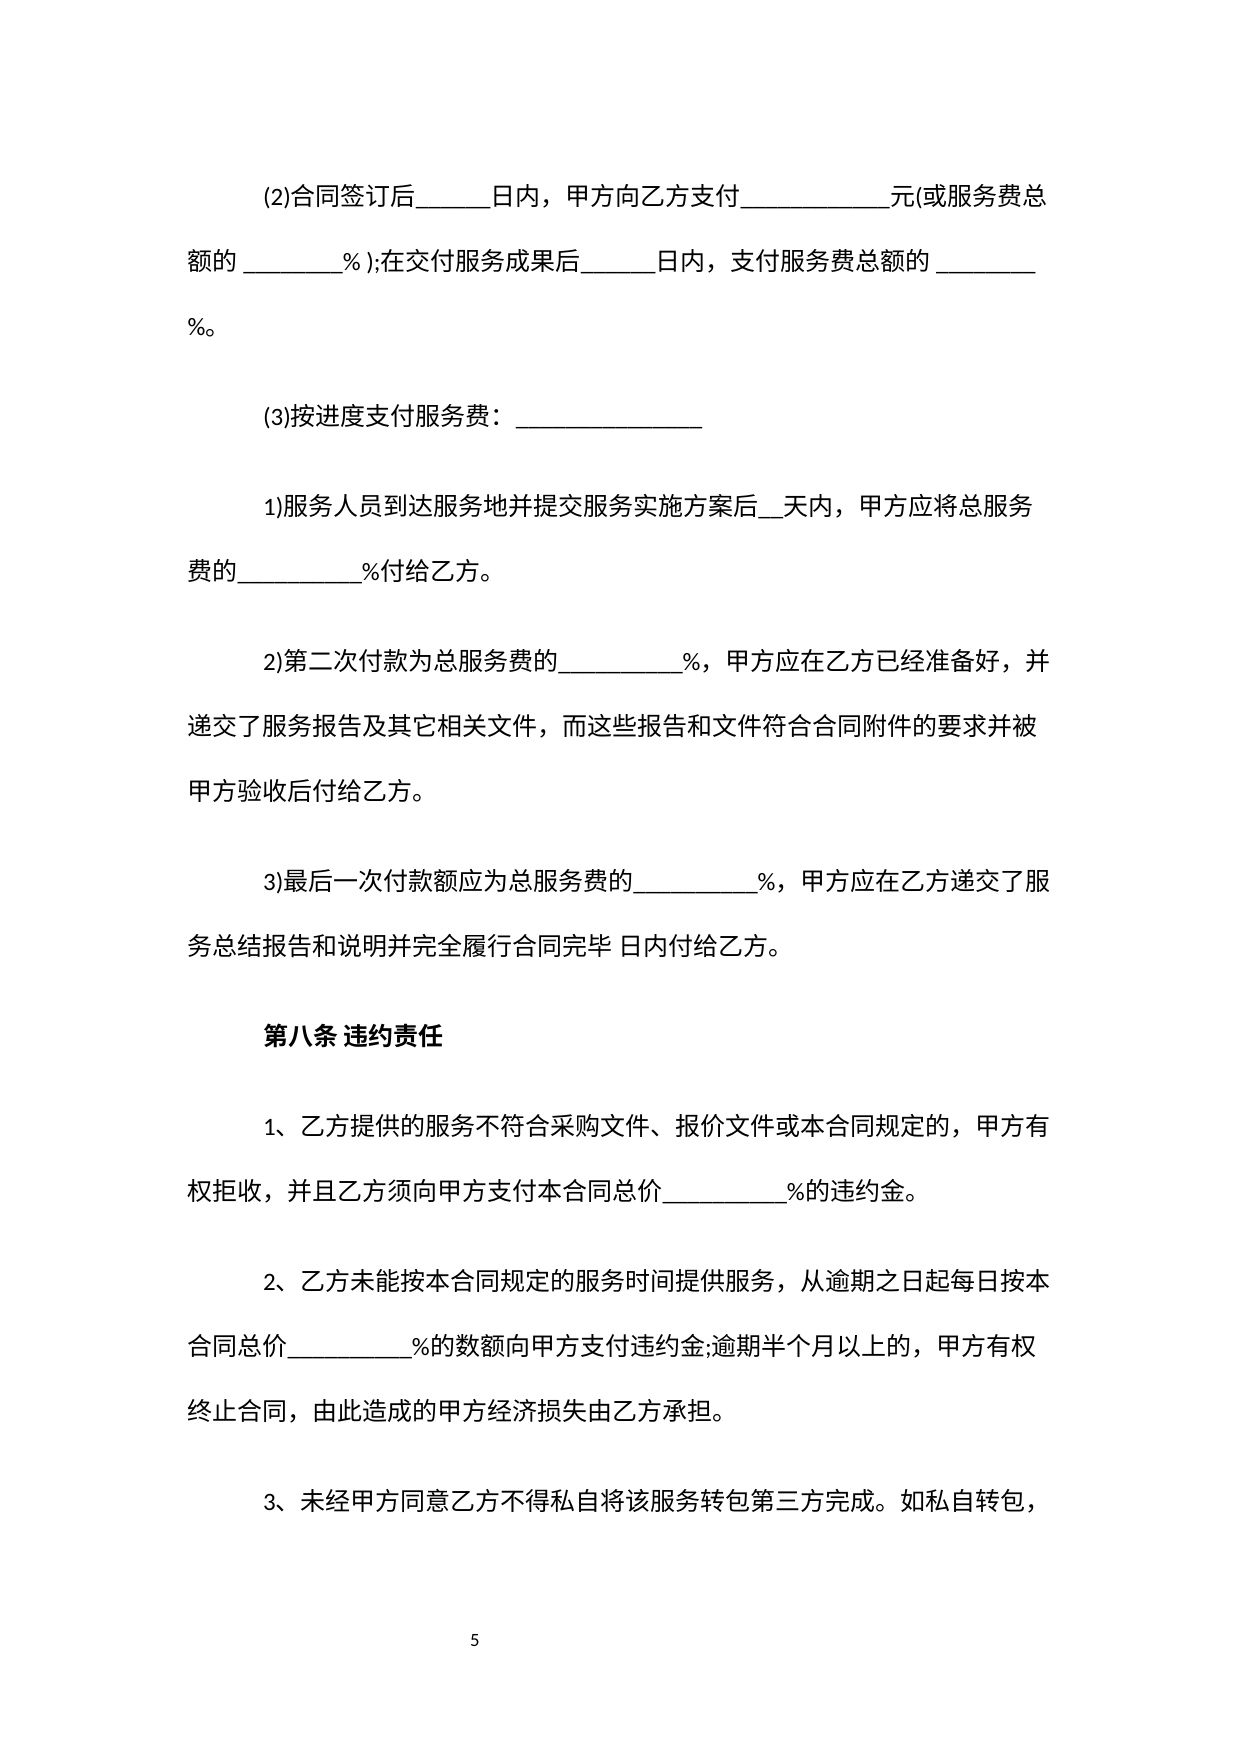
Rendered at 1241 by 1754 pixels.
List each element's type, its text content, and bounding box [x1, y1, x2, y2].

text 1)服务人员到达服务地并提交服务实施方案后__天内，甲方应将总服务费的__________%付给乙方。 [187, 472, 1053, 602]
text 2、乙方未能按本合同规定的服务时间提供服务，从逾期之日起每日按本合同总价__________%的数额向甲方支付违约金;逾期半个月以上的，甲方有权终止合同，由此造成的甲方经济损失由乙方承担。 [187, 1247, 1053, 1442]
text 第八条 违约责任 [187, 1002, 1053, 1067]
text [187, 1467, 1053, 1532]
text 3)最后一次付款额应为总服务费的__________%，甲方应在乙方递交了服务总结报告和说明并完全履行合同完毕 日内付给乙方。 [187, 847, 1053, 977]
text (3)按进度支付服务费：_______________ [187, 382, 1053, 447]
text 1、乙方提供的服务不符合采购文件、报价文件或本合同规定的，甲方有权拒收，并且乙方须向甲方支付本合同总价__________%的违约金。 [187, 1092, 1053, 1222]
text 2)第二次付款为总服务费的__________%，甲方应在乙方已经准备好，并递交了服务报告及其它相关文件，而这些报告和文件符合合同附件的要求并被甲方验收后付给乙方。 [187, 627, 1053, 822]
text (2)合同签订后______日内，甲方向乙方支付____________元(或服务费总额的 ________% );在交付服务成果后______日内，支付服务费总额的 ________%。 [187, 162, 1053, 357]
